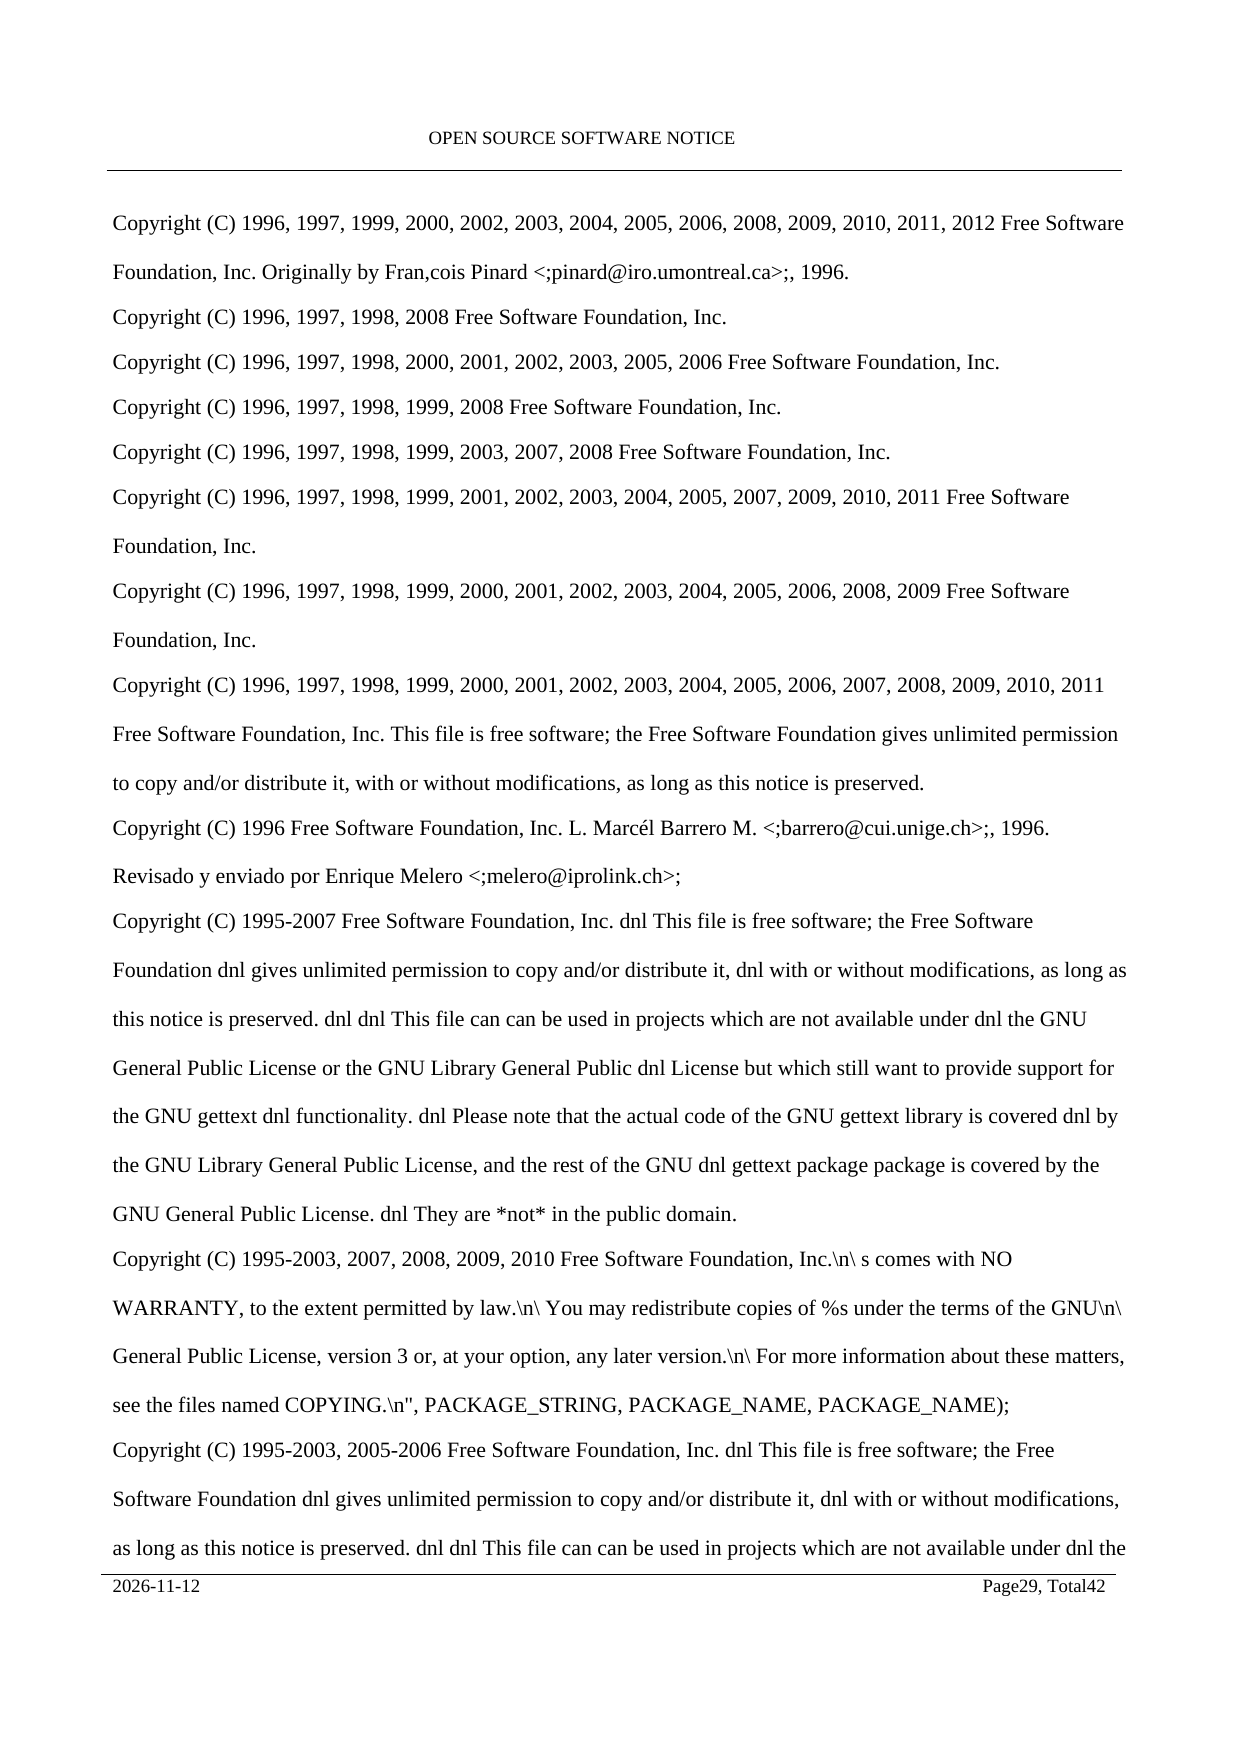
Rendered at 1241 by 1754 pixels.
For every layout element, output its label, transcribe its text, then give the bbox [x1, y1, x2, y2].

text Copyright (C) 1996, 1997, 1998, 2008 Free Software Foundation, Inc. [112, 300, 1128, 333]
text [112, 1434, 1128, 1564]
text Copyright (C) 1996, 1997, 1998, 1999, 2000, 2001, 2002, 2003, 2004, 2005, 2006, 2008, 2009 Free Software Foundation, Inc. [112, 574, 1128, 656]
text Copyright (C) 1996, 1997, 1998, 2000, 2001, 2002, 2003, 2005, 2006 Free Software Foundation, Inc. [112, 345, 1128, 378]
text Copyright (C) 1996, 1997, 1998, 1999, 2000, 2001, 2002, 2003, 2004, 2005, 2006, 2007, 2008, 2009, 2010, 2011 Free Software Foundation, Inc. This file is free software; the Free Software Foundation gives unlimited permission to copy and/or distribute it, with or without modifications, as long as this notice is preserved. [112, 668, 1128, 798]
text Copyright (C) 1996, 1997, 1998, 1999, 2001, 2002, 2003, 2004, 2005, 2007, 2009, 2010, 2011 Free Software Foundation, Inc. [112, 481, 1128, 562]
text Copyright (C) 1995-2007 Free Software Foundation, Inc. dnl This file is free software; the Free Software Foundation dnl gives unlimited permission to copy and/or distribute it, dnl with or without modifications, as long as this notice is preserved. dnl dnl This file can can be used in projects which are not available under dnl the GNU General Public License or the GNU Library General Public dnl License but which still want to provide support for the GNU gettext dnl functionality. dnl Please note that the actual code of the GNU gettext library is covered dnl by the GNU Library General Public License, and the rest of the GNU dnl gettext package package is covered by the GNU General Public License. dnl They are *not* in the public domain. [112, 905, 1128, 1230]
text Copyright (C) 1996, 1997, 1999, 2000, 2002, 2003, 2004, 2005, 2006, 2008, 2009, 2010, 2011, 2012 Free Software Foundation, Inc. Originally by Fran,cois Pinard <;pinard@iro.umontreal.ca>;, 1996. [112, 206, 1128, 288]
text Copyright (C) 1996 Free Software Foundation, Inc. L. Marcél Barrero M. <;barrero@cui.unige.ch>;, 1996. Revisado y enviado por Enrique Melero <;melero@iprolink.ch>; [112, 811, 1128, 892]
text Copyright (C) 1996, 1997, 1998, 1999, 2003, 2007, 2008 Free Software Foundation, Inc. [112, 436, 1128, 468]
text Copyright (C) 1995-2003, 2007, 2008, 2009, 2010 Free Software Foundation, Inc.\n\ s comes with NO WARRANTY, to the extent permitted by law.\n\ You may redistribute copies of %s under the terms of the GNU\n\ General Public License, version 3 or, at your option, any later version.\n\ For more information about these matters, see the files named COPYING.\n", PACKAGE_STRING, PACKAGE_NAME, PACKAGE_NAME); [112, 1242, 1128, 1421]
text Copyright (C) 1996, 1997, 1998, 1999, 2008 Free Software Foundation, Inc. [112, 390, 1128, 423]
